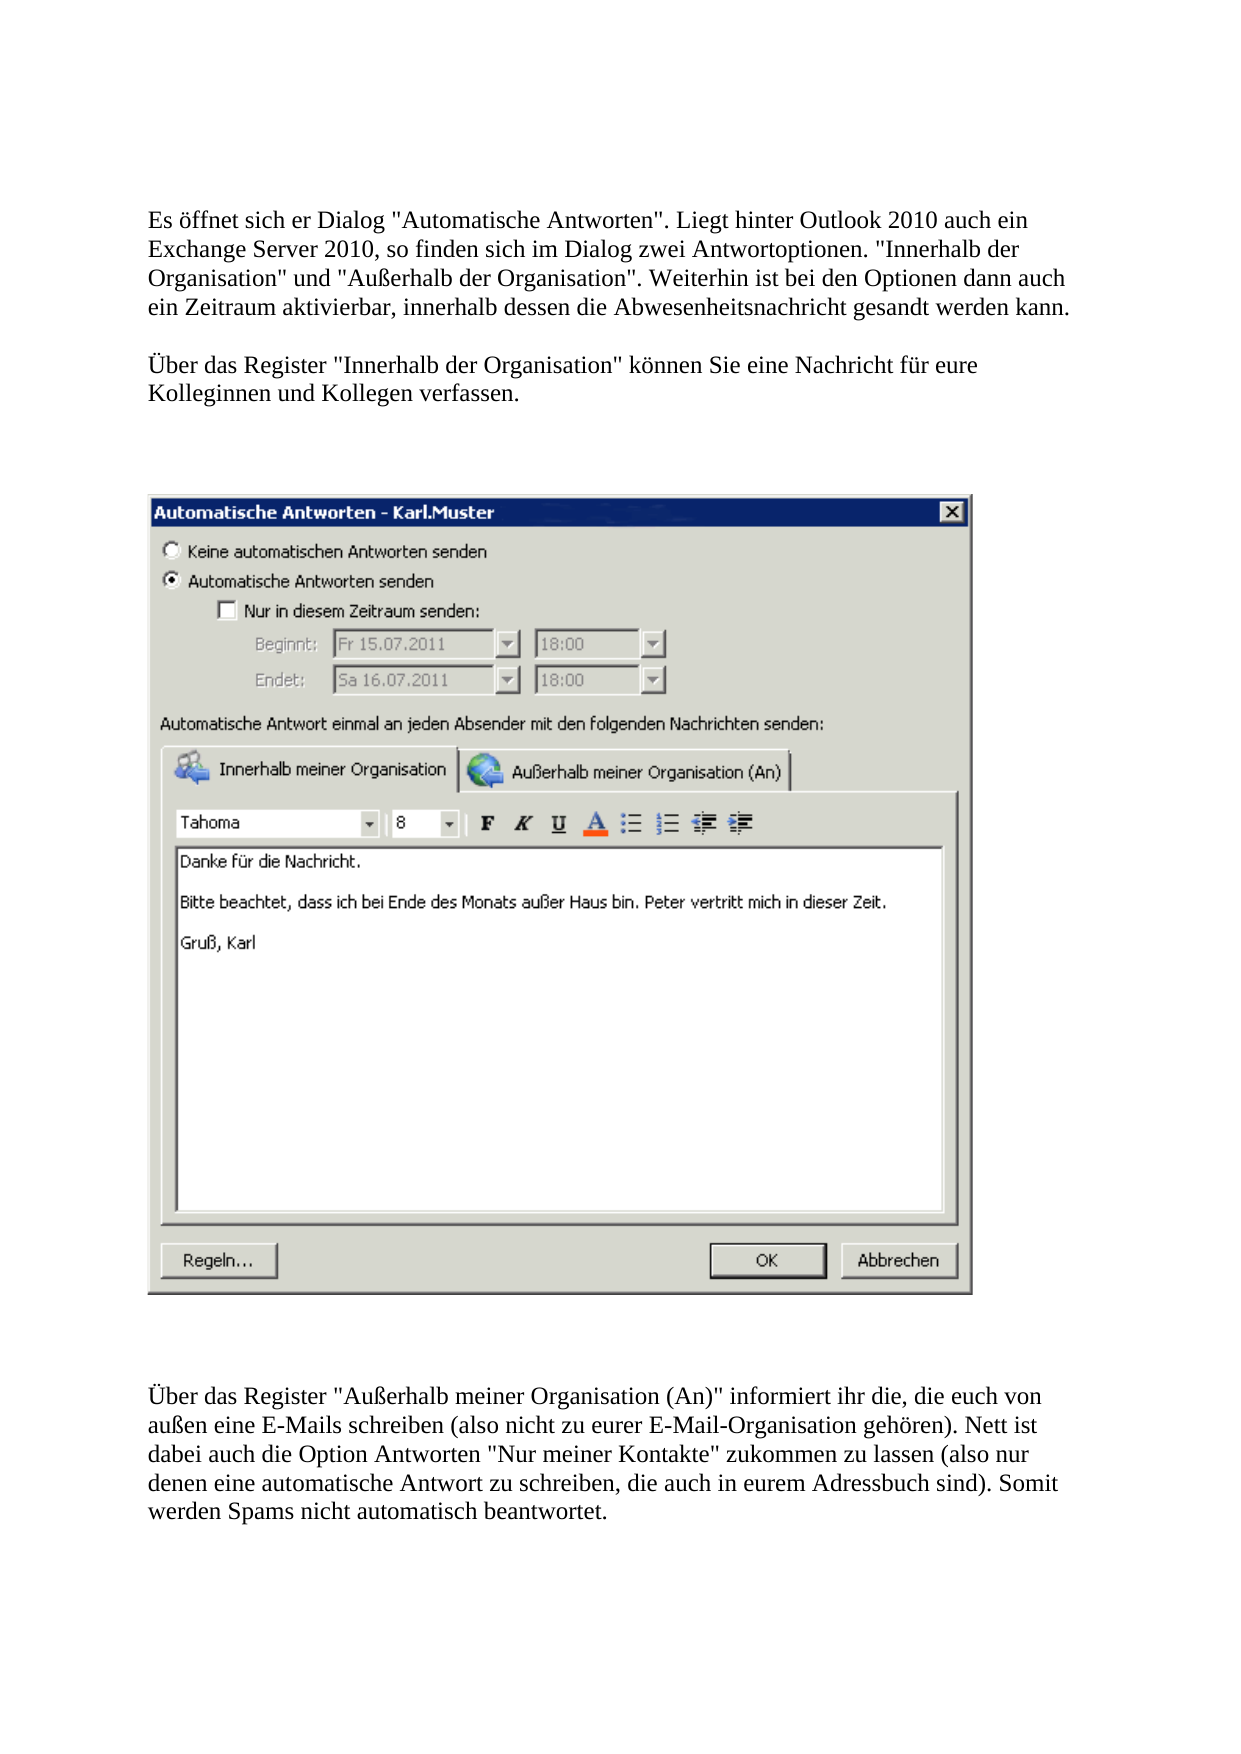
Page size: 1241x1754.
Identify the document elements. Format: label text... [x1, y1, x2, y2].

text Über das Register "Außerhalb meiner Organisation (An)" informiert ihr die, die euch von außen eine E-Mails schreiben (also nicht zu eurer E-Mail-Organisation gehören). Nett ist dabei auch die Option Antworten "Nur meiner Kontakte" zukommen zu lassen (also nur denen eine automatische Antwort zu schreiben, die auch in eurem Adressbuch sind). Somit werden Spams nicht automatisch beantwortet. [148, 1381, 1093, 1525]
picture [147, 494, 973, 1295]
text Über das Register "Innerhalb der Organisation" können Sie eine Nachricht für eure Kolleginnen und Kollegen verfassen. [148, 350, 1093, 407]
text Es öffnet sich er Dialog "Automatische Antworten". Liegt hinter Outlook 2010 auch ein Exchange Server 2010, so finden sich im Dialog zwei Antwortoptionen. "Innerhalb der Organisation" und "Außerhalb der Organisation". Weiterhin ist bei den Optionen dann auch ein Zeitraum aktivierbar, innerhalb dessen die Abwesenheitsnachricht gesandt werden kann. [148, 206, 1093, 321]
